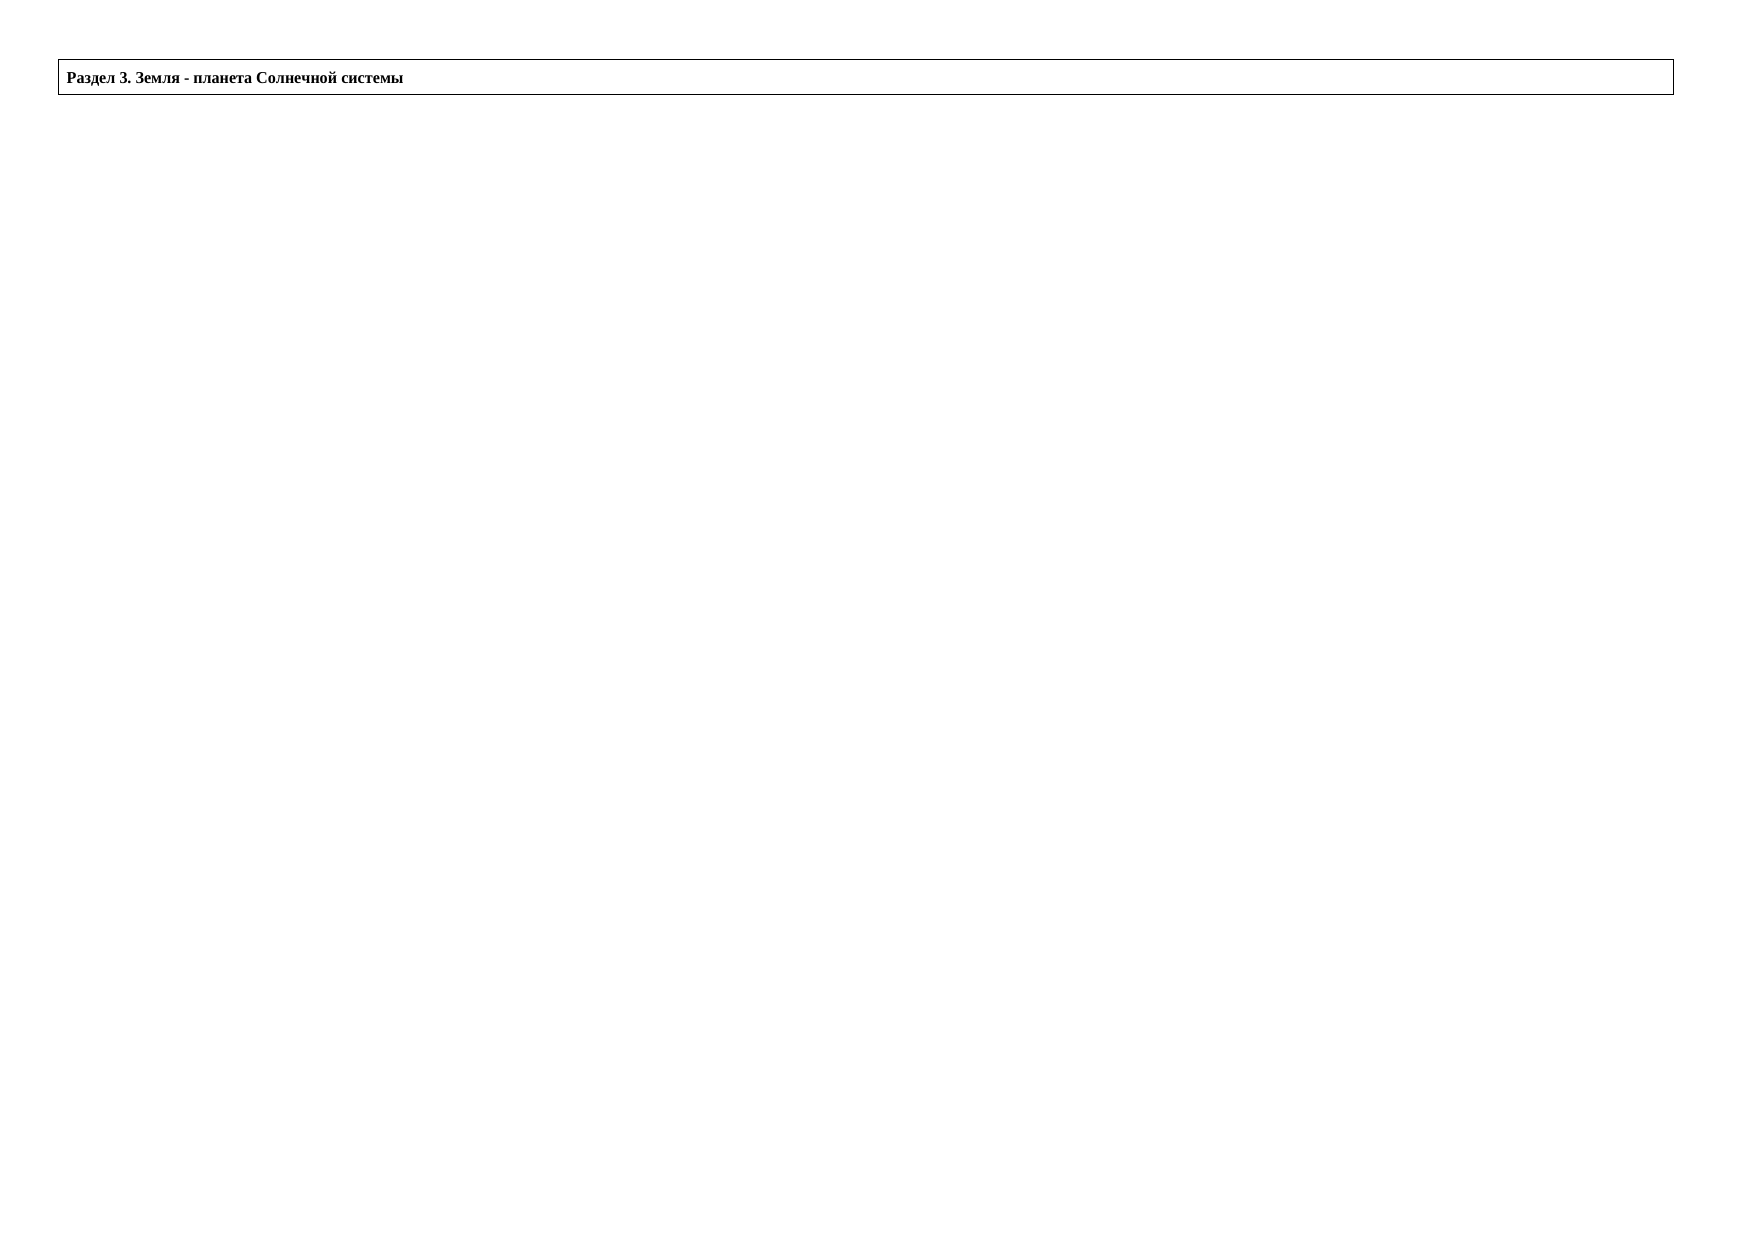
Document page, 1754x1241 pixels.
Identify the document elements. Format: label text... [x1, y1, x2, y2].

table_header Раздел 3. Земля - планета Солнечной системы [59, 60, 1673, 93]
